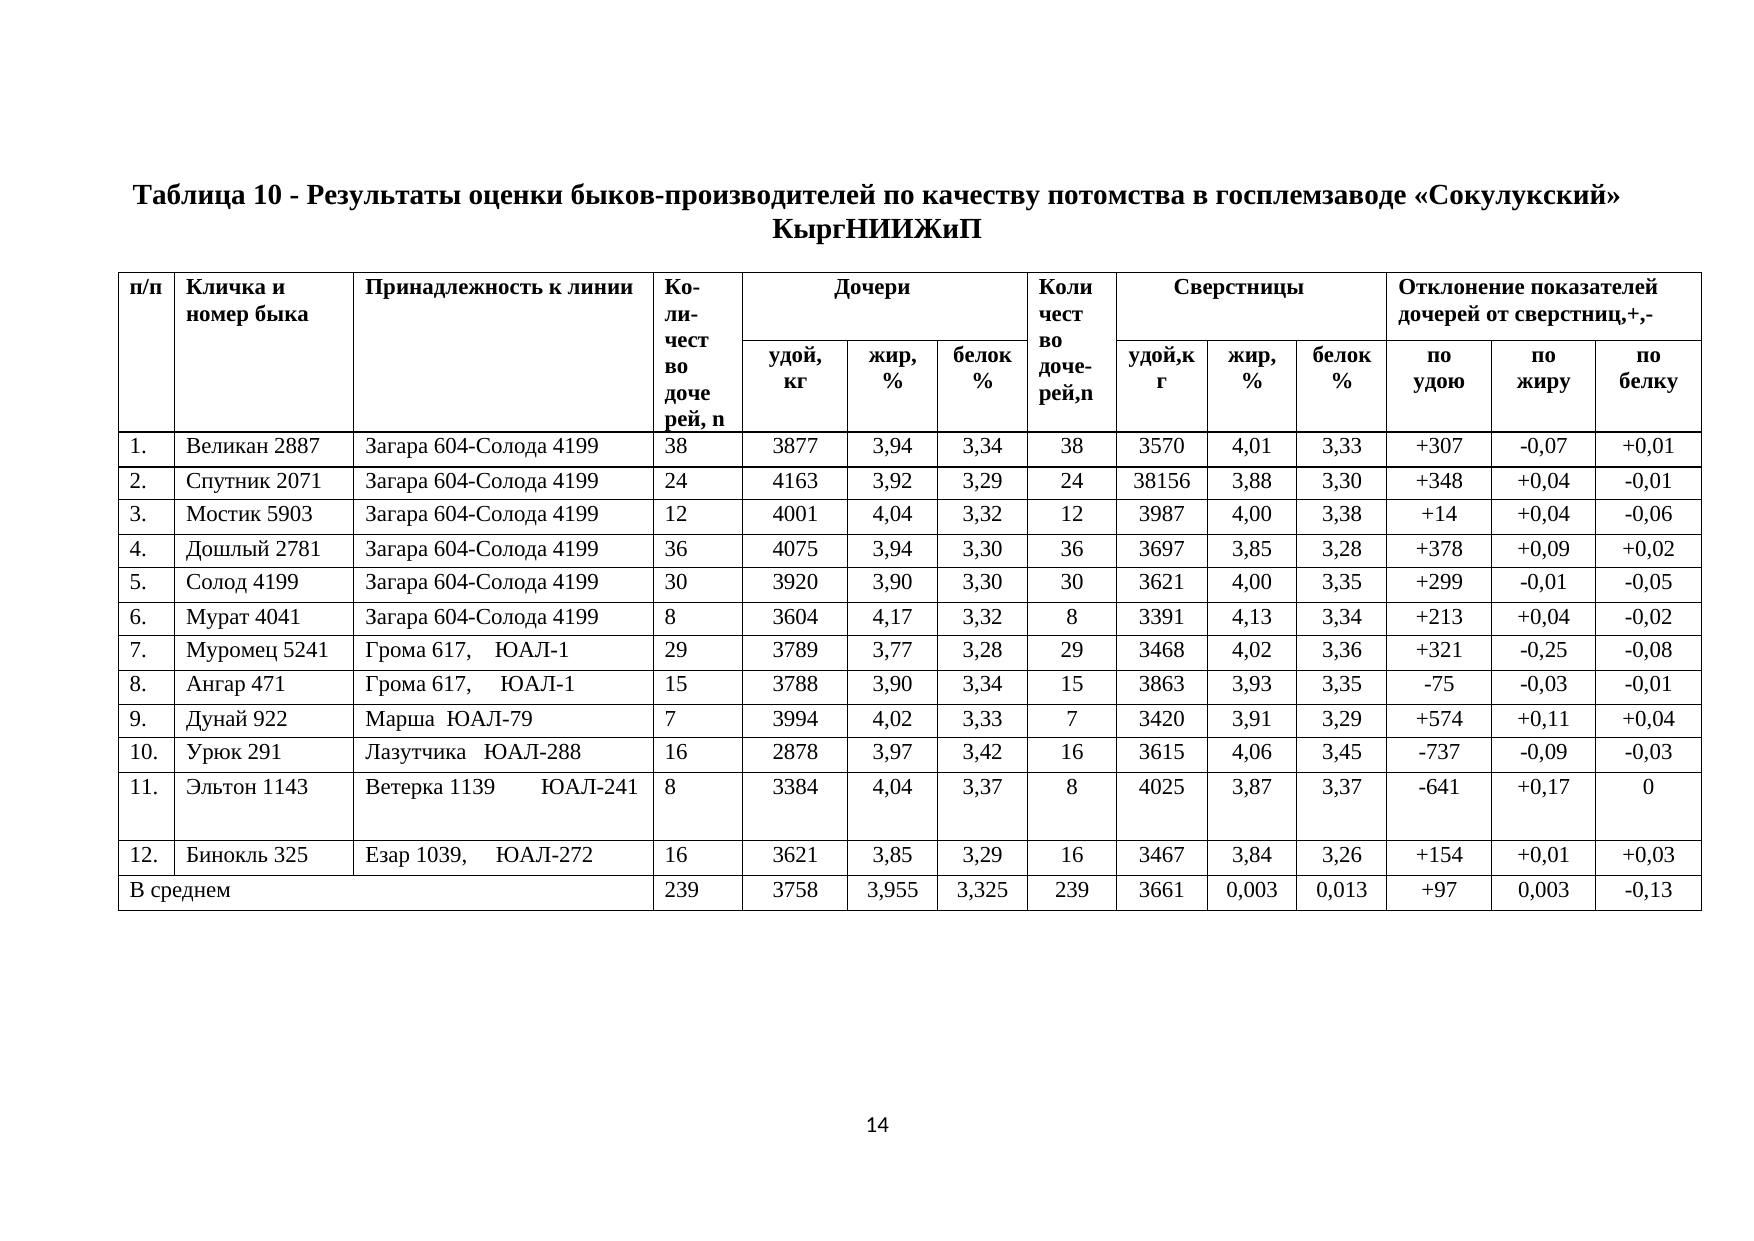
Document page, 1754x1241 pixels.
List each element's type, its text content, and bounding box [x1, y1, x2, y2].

table_cell 3,28 [1297, 535, 1386, 567]
table_cell +14 [1387, 500, 1491, 534]
table_cell 3,29 [938, 841, 1027, 875]
table_cell 12. [119, 841, 174, 875]
table_cell 3987 [1117, 500, 1207, 534]
table_cell по жиру [1492, 341, 1595, 431]
table_cell Загара 604-Солода 4199 [354, 433, 653, 466]
table_header Принадлежность к линии [354, 273, 653, 431]
table_cell Загара 604-Солода 4199 [354, 535, 653, 567]
table_cell 3,42 [938, 738, 1027, 772]
table_cell +299 [1387, 568, 1491, 602]
table_cell 8 [1028, 603, 1116, 634]
table_cell 3,35 [1297, 671, 1386, 704]
table_cell +378 [1387, 535, 1491, 567]
table_cell Мостик 5903 [175, 500, 353, 534]
table_cell +321 [1387, 636, 1491, 669]
table_cell 3,34 [938, 433, 1027, 466]
table_cell +0,04 [1492, 500, 1595, 534]
table_cell -0,01 [1596, 671, 1701, 704]
table_header Кличка и номер быка [175, 273, 353, 431]
table_cell 3,90 [848, 568, 937, 602]
table_cell 3384 [743, 773, 847, 840]
table_cell -0,07 [1492, 433, 1595, 466]
table_cell 16 [654, 841, 742, 875]
table_cell 3697 [1117, 535, 1207, 567]
table_cell 4,00 [1208, 500, 1296, 534]
table_cell 3,38 [1297, 500, 1386, 534]
table_cell 0,003 [1208, 876, 1296, 910]
table_cell -0,25 [1492, 636, 1595, 669]
table_cell удой, кг [743, 341, 847, 431]
table_cell 3,32 [938, 500, 1027, 534]
table_cell 0,003 [1492, 876, 1595, 910]
table_cell 3,93 [1208, 671, 1296, 704]
table_cell -0,03 [1492, 671, 1595, 704]
table_cell 3,37 [1297, 773, 1386, 840]
table_cell 30 [654, 568, 742, 602]
table_cell 3,33 [938, 705, 1027, 737]
table_cell 239 [1028, 876, 1116, 910]
table_cell 0 [1596, 773, 1701, 840]
table_cell 15 [1028, 671, 1116, 704]
table_cell -0,09 [1492, 738, 1595, 772]
table_cell 4,17 [848, 603, 937, 634]
table_cell +0,01 [1596, 433, 1701, 466]
table_cell +0,01 [1492, 841, 1595, 875]
table_cell 3. [119, 500, 174, 534]
table_cell 24 [1028, 468, 1116, 499]
table_cell Езар 1039, ЮАЛ-272 [354, 841, 653, 875]
table_cell 3467 [1117, 841, 1207, 875]
table_cell 3,325 [938, 876, 1027, 910]
table_cell 3,37 [938, 773, 1027, 840]
table_cell 16 [1028, 738, 1116, 772]
table_cell 38 [654, 433, 742, 466]
table_cell 4001 [743, 500, 847, 534]
table_cell 3,29 [938, 468, 1027, 499]
table_cell 3621 [743, 841, 847, 875]
table_cell Ангар 471 [175, 671, 353, 704]
table_cell Бинокль 325 [175, 841, 353, 875]
table_cell белок% [1297, 341, 1386, 431]
table_cell 4,13 [1208, 603, 1296, 634]
table_cell 3,33 [1297, 433, 1386, 466]
table_header Количест во доче- рей,n [1028, 273, 1116, 431]
table_cell 38156 [1117, 468, 1207, 499]
table_cell -0,01 [1596, 468, 1701, 499]
table_cell +574 [1387, 705, 1491, 737]
table_cell 3789 [743, 636, 847, 669]
table_cell 3661 [1117, 876, 1207, 910]
table_cell 29 [1028, 636, 1116, 669]
table_cell -0,13 [1596, 876, 1701, 910]
table_cell 3,26 [1297, 841, 1386, 875]
table_cell 3,85 [848, 841, 937, 875]
table_cell Муромец 5241 [175, 636, 353, 669]
table_cell 4,04 [848, 500, 937, 534]
table_cell 12 [1028, 500, 1116, 534]
table_cell Дунай 922 [175, 705, 353, 737]
table_cell Ветерка 1139 ЮАЛ-241 [354, 773, 653, 840]
table_cell 3994 [743, 705, 847, 737]
table_cell 3,92 [848, 468, 937, 499]
table_cell 12 [654, 500, 742, 534]
table_cell 3,87 [1208, 773, 1296, 840]
table_cell +307 [1387, 433, 1491, 466]
table_cell 38 [1028, 433, 1116, 466]
table_cell 2. [119, 468, 174, 499]
table_cell +154 [1387, 841, 1491, 875]
table_cell 15 [654, 671, 742, 704]
table_cell 3,45 [1297, 738, 1386, 772]
table_cell 3,30 [938, 535, 1027, 567]
table_header Отклонение показателей дочерей от сверстниц,+,- [1387, 273, 1701, 340]
table_cell +0,04 [1492, 468, 1595, 499]
table_cell Урюк 291 [175, 738, 353, 772]
table_cell 29 [654, 636, 742, 669]
table_cell белок% [938, 341, 1027, 431]
table_cell 3758 [743, 876, 847, 910]
table_cell Грома 617, ЮАЛ-1 [354, 636, 653, 669]
table_cell -0,06 [1596, 500, 1701, 534]
table_cell Спутник 2071 [175, 468, 353, 499]
table_cell Грома 617, ЮАЛ-1 [354, 671, 653, 704]
table_cell 0,013 [1297, 876, 1386, 910]
table_cell +0,02 [1596, 535, 1701, 567]
table_cell -0,05 [1596, 568, 1701, 602]
table_cell -641 [1387, 773, 1491, 840]
table_cell 16 [1028, 841, 1116, 875]
table_cell 3788 [743, 671, 847, 704]
table_header Сверстницы [1117, 273, 1386, 340]
table_cell 4075 [743, 535, 847, 567]
table_cell жир,% [1208, 341, 1296, 431]
table_cell 3420 [1117, 705, 1207, 737]
table_cell -0,03 [1596, 738, 1701, 772]
table_cell 8 [654, 603, 742, 634]
table_cell 3,955 [848, 876, 937, 910]
table_cell +0,03 [1596, 841, 1701, 875]
table_cell по удою [1387, 341, 1491, 431]
table_cell Мурат 4041 [175, 603, 353, 634]
table_cell 3,34 [1297, 603, 1386, 634]
table_cell -0,01 [1492, 568, 1595, 602]
table_cell 8. [119, 671, 174, 704]
table_cell 3,90 [848, 671, 937, 704]
table_cell 3615 [1117, 738, 1207, 772]
table_cell 3,29 [1297, 705, 1386, 737]
table_cell 3863 [1117, 671, 1207, 704]
table_cell 4,00 [1208, 568, 1296, 602]
table_cell Лазутчика ЮАЛ-288 [354, 738, 653, 772]
table_cell 3,84 [1208, 841, 1296, 875]
table_cell 5. [119, 568, 174, 602]
table_cell 24 [654, 468, 742, 499]
table_header Ко- ли- чест во доче рей, n [654, 273, 742, 431]
table_cell 3,35 [1297, 568, 1386, 602]
table_cell 3,97 [848, 738, 937, 772]
table_cell 3,88 [1208, 468, 1296, 499]
table_cell 3468 [1117, 636, 1207, 669]
table_cell 10. [119, 738, 174, 772]
table_cell 36 [1028, 535, 1116, 567]
table_cell Эльтон 1143 [175, 773, 353, 840]
table_cell Марша ЮАЛ-79 [354, 705, 653, 737]
table_cell 7. [119, 636, 174, 669]
table_cell +0,04 [1492, 603, 1595, 634]
table_cell +348 [1387, 468, 1491, 499]
table_cell 3,94 [848, 535, 937, 567]
table_cell 4. [119, 535, 174, 567]
table_cell 1. [119, 433, 174, 466]
table_cell удой,кг [1117, 341, 1207, 431]
table_cell +0,04 [1596, 705, 1701, 737]
table_header п/п [119, 273, 174, 431]
table_cell -0,02 [1596, 603, 1701, 634]
table_cell 4,04 [848, 773, 937, 840]
table_cell +0,09 [1492, 535, 1595, 567]
table_cell +213 [1387, 603, 1491, 634]
table_cell 4,02 [848, 705, 937, 737]
table_cell по белку [1596, 341, 1701, 431]
table_cell 3877 [743, 433, 847, 466]
table_header Дочери [743, 273, 1027, 340]
table_cell +0,11 [1492, 705, 1595, 737]
table_cell Загара 604-Солода 4199 [354, 568, 653, 602]
text Таблица 10 - Результаты оценки быков-производителей по качеству потомства в госплемзаводе «Сокулукский» КыргНИИЖиП [118, 177, 1636, 244]
table_cell 6. [119, 603, 174, 634]
table_cell жир,% [848, 341, 937, 431]
table_cell 8 [654, 773, 742, 840]
table_cell 7 [654, 705, 742, 737]
table_cell +0,17 [1492, 773, 1595, 840]
table_cell 8 [1028, 773, 1116, 840]
table_cell В среднем [119, 876, 653, 910]
table_cell 3,34 [938, 671, 1027, 704]
table_cell 16 [654, 738, 742, 772]
table_cell Загара 604-Солода 4199 [354, 603, 653, 634]
table_cell Великан 2887 [175, 433, 353, 466]
table_cell 9. [119, 705, 174, 737]
table_cell 3621 [1117, 568, 1207, 602]
table_cell 239 [654, 876, 742, 910]
table_cell 3,94 [848, 433, 937, 466]
table_cell 4,06 [1208, 738, 1296, 772]
table_cell Загара 604-Солода 4199 [354, 500, 653, 534]
table_cell +97 [1387, 876, 1491, 910]
table_cell 3,32 [938, 603, 1027, 634]
table_cell -737 [1387, 738, 1491, 772]
table_cell 4163 [743, 468, 847, 499]
table_cell 3,77 [848, 636, 937, 669]
table_cell 3570 [1117, 433, 1207, 466]
table_cell 3,85 [1208, 535, 1296, 567]
table_cell -75 [1387, 671, 1491, 704]
table_cell Солод 4199 [175, 568, 353, 602]
table_cell 3,30 [1297, 468, 1386, 499]
table_cell 3,30 [938, 568, 1027, 602]
table_cell 3,28 [938, 636, 1027, 669]
table_cell 3,91 [1208, 705, 1296, 737]
table_cell 7 [1028, 705, 1116, 737]
table_cell 2878 [743, 738, 847, 772]
table_cell 3,36 [1297, 636, 1386, 669]
table_cell 3604 [743, 603, 847, 634]
table_cell Дошлый 2781 [175, 535, 353, 567]
table_cell 4025 [1117, 773, 1207, 840]
table_cell 3391 [1117, 603, 1207, 634]
table_cell 30 [1028, 568, 1116, 602]
table_cell -0,08 [1596, 636, 1701, 669]
table_cell 11. [119, 773, 174, 840]
table_cell Загара 604-Солода 4199 [354, 468, 653, 499]
table_cell 4,02 [1208, 636, 1296, 669]
table_cell 36 [654, 535, 742, 567]
table_cell 3920 [743, 568, 847, 602]
table_cell 4,01 [1208, 433, 1296, 466]
